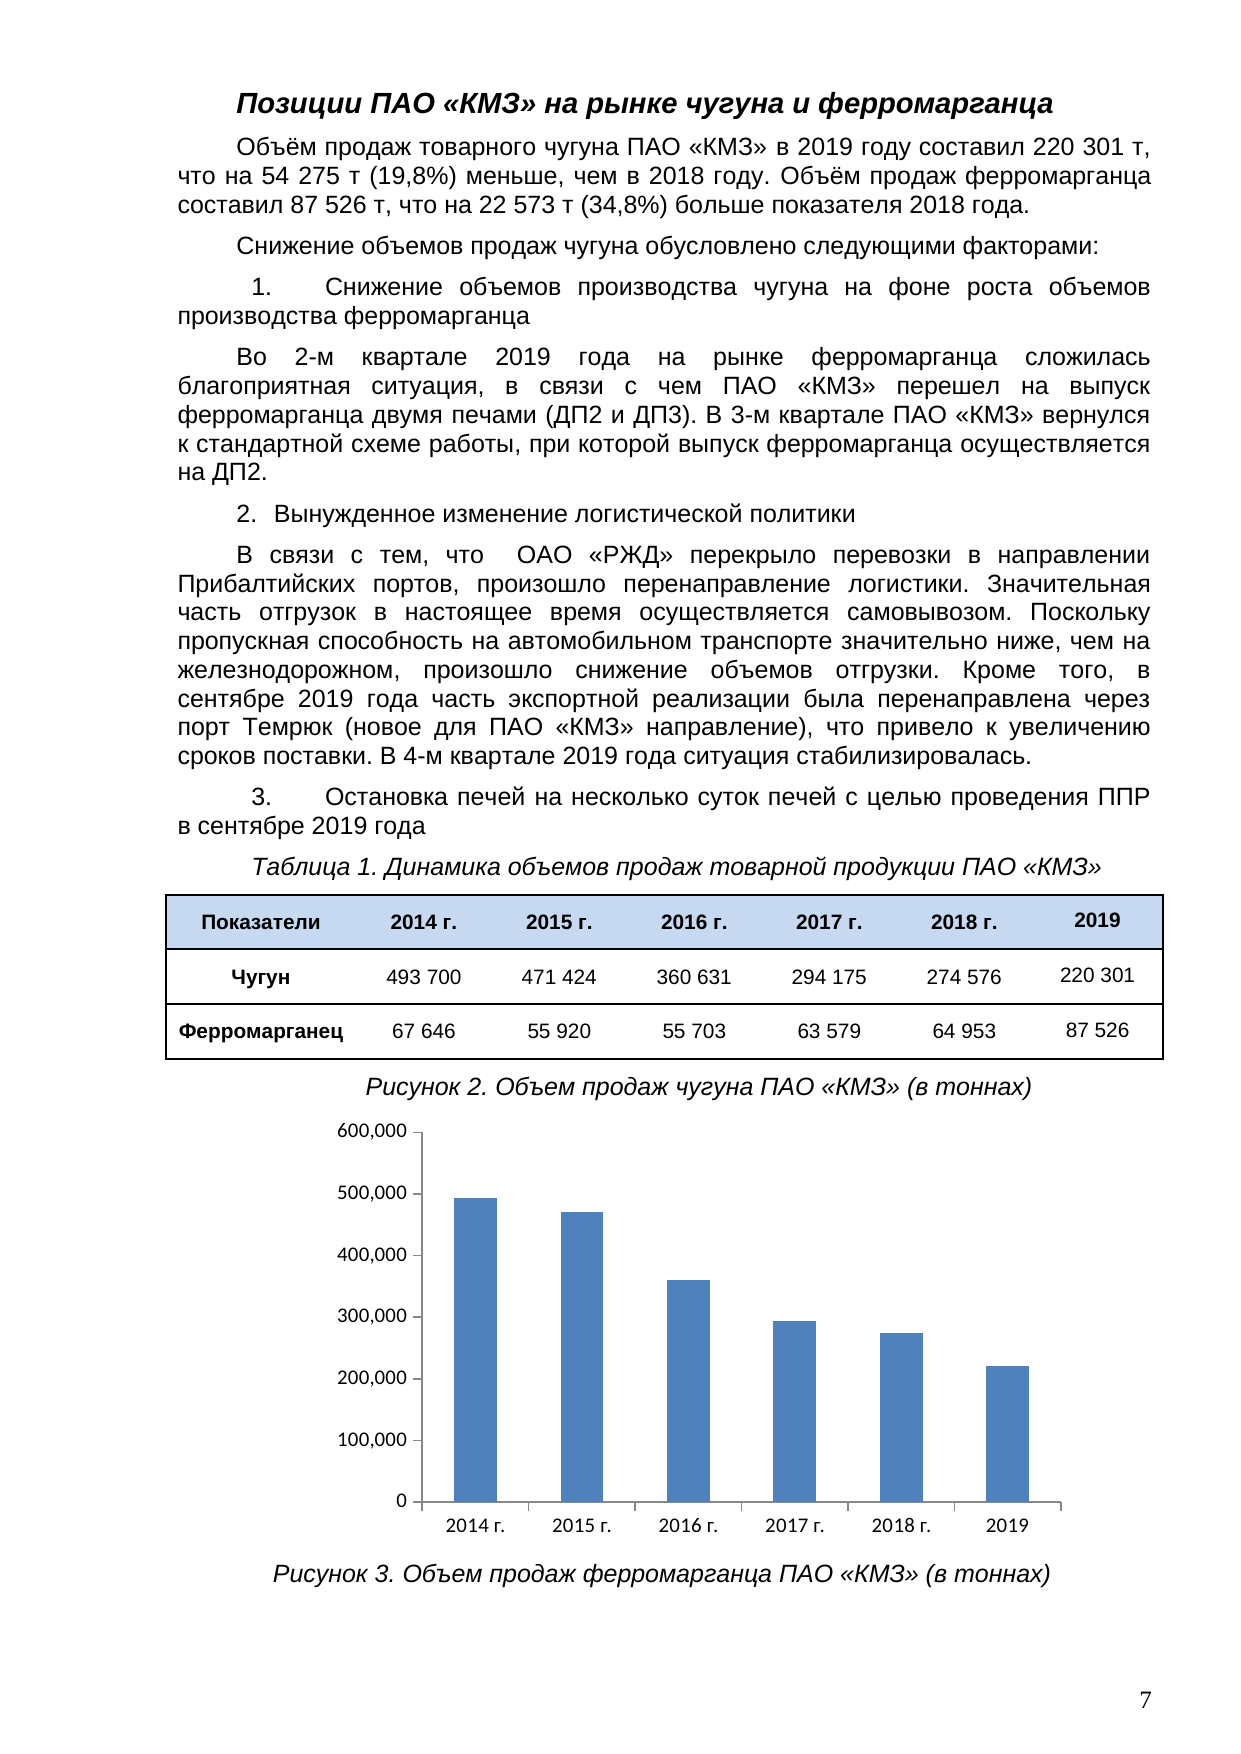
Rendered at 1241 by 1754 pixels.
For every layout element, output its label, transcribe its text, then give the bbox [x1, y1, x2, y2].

text В связи с тем, что ОАО «РЖД» перекрыло перевозки в направлении Прибалтийских портов, произошло перенаправление логистики. Значительная часть отгрузок в настоящее время осуществляется самовывозом. Поскольку пропускная способность на автомобильном транспорте значительно ниже, чем на железнодорожном, произошло снижение объемов отгрузки. Кроме того, в сентябре 2019 года часть экспортной реализации была перенаправлена через порт Темрюк (новое для ПАО «КМЗ» направление), что привело к увеличению сроков поставки. В 4-м квартале 2019 года ситуация стабилизировалась. [177, 540, 1152, 770]
table_cell 294 175 [762, 950, 896, 1003]
table_cell 274 576 [896, 950, 1032, 1003]
list Снижение объемов производства чугуна на фоне роста объемов производства ферромарганца [177, 272, 1152, 330]
table_header 2015 г. [492, 896, 626, 948]
subtitle Позиции ПАО «КМЗ» на рынке чугуна и ферромарганца [177, 86, 1152, 120]
table_cell 63 579 [762, 1005, 896, 1058]
table_header 2018 г. [896, 896, 1032, 948]
table_cell Чугун [167, 950, 355, 1003]
text Рисунок 2. Объем продаж чугуна ПАО «КМЗ» (в тоннах) [177, 1072, 1147, 1101]
table_header 2019 [1032, 896, 1162, 948]
table_header 2017 г. [762, 896, 896, 948]
table_header 2014 г. [355, 896, 492, 948]
table_cell 493 700 [355, 950, 492, 1003]
table_cell 55 920 [492, 1005, 626, 1058]
table_cell 67 646 [355, 1005, 492, 1058]
table_cell 360 631 [626, 950, 762, 1003]
text Таблица 1. Динамика объемов продаж товарной продукции ПАО «КМЗ» [177, 852, 1152, 881]
table_header 2016 г. [626, 896, 762, 948]
table_cell 64 953 [896, 1005, 1032, 1058]
text Во 2-м квартале 2019 года на рынке ферромарганца сложилась благоприятная ситуация, в связи с чем ПАО «КМЗ» перешел на выпуск ферромарганца двумя печами (ДП2 и ДП3). В 3-м квартале ПАО «КМЗ» вернулся к стандартной схеме работы, при которой выпуск ферромарганца осуществляется на ДП2. [177, 342, 1152, 486]
table_cell 55 703 [626, 1005, 762, 1058]
table_header Показатели [167, 896, 355, 948]
table_cell Ферромарганец [167, 1005, 355, 1058]
table_cell 87 526 [1032, 1005, 1162, 1058]
text Рисунок 3. Объем продаж ферромарганца ПАО «КМЗ» (в тоннах) [177, 1558, 1147, 1587]
list Остановка печей на несколько суток печей с целью проведения ППР в сентябре 2019 года [177, 782, 1152, 840]
text Объём продаж товарного чугуна ПАО «КМЗ» в 2019 году составил 220 301 т, что на 54 275 т (19,8%) меньше, чем в 2018 году. Объём продаж ферромарганца составил 87 526 т, что на 22 573 т (34,8%) больше показателя 2018 года. [177, 132, 1152, 219]
table_cell 471 424 [492, 950, 626, 1003]
text Снижение объемов продаж чугуна обусловлено следующими факторами: [177, 231, 1152, 260]
table_cell 220 301 [1032, 950, 1162, 1003]
list Вынужденное изменение логистической политики [236, 499, 1152, 527]
